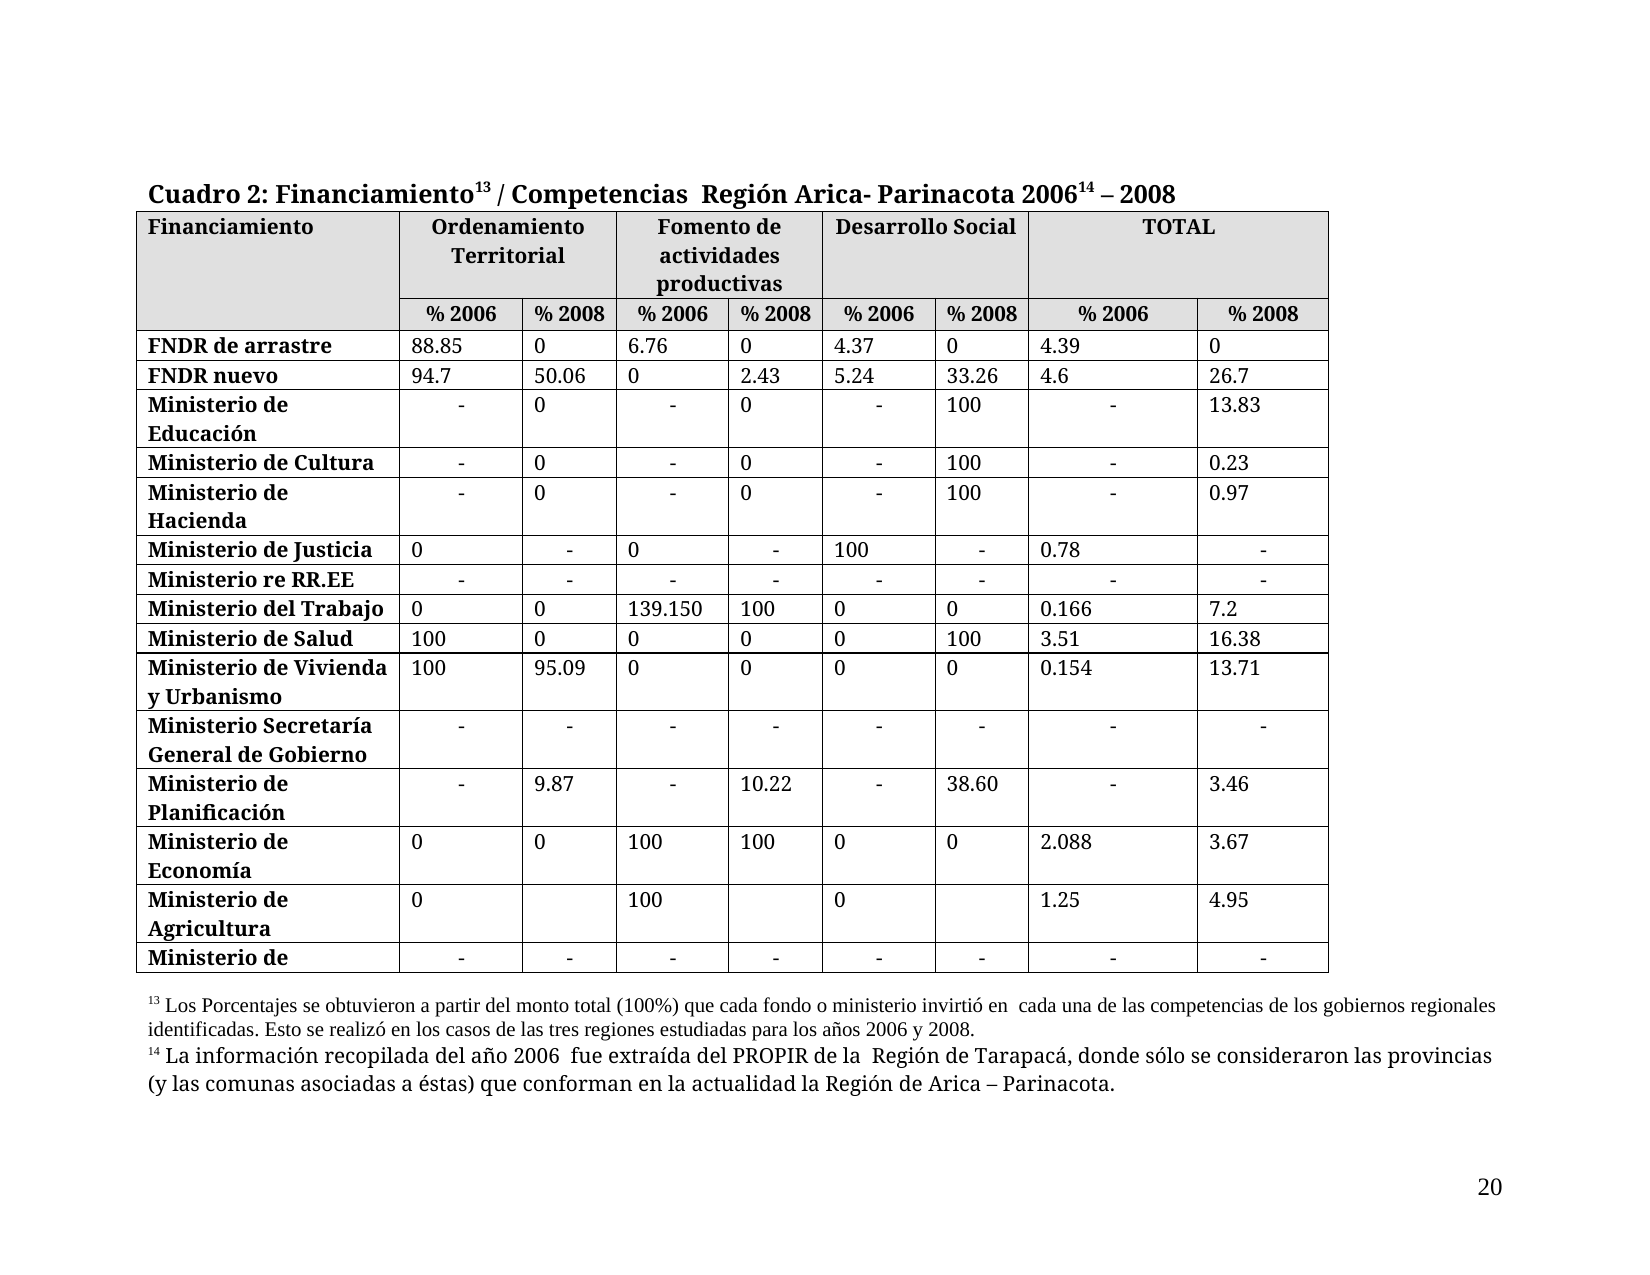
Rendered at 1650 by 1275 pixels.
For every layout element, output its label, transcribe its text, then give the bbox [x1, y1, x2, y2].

table_cell - [729, 711, 822, 768]
table_cell 88.85 [400, 331, 522, 360]
table_cell - [617, 390, 728, 447]
table_header Fomento de actividades productivas [617, 212, 822, 298]
text Cuadro 2: Financiamiento / Competencias Región Arica- Parinacota 2006 – 2008 [148, 177, 1502, 211]
table_cell 0 [729, 654, 822, 710]
table_cell - [400, 565, 522, 593]
table_cell - [823, 448, 935, 477]
table_cell 100 [617, 827, 728, 884]
table_cell 0.154 [1029, 654, 1197, 710]
table_cell 100 [823, 536, 935, 564]
table_cell - [617, 448, 728, 477]
table_cell Ministerio de Hacienda [137, 478, 399, 534]
table_cell - [1029, 390, 1197, 447]
table_cell 0.97 [1198, 478, 1328, 534]
table_cell - [617, 478, 728, 534]
table_cell 3.67 [1198, 827, 1328, 884]
table_cell - [400, 478, 522, 534]
table_cell 0 [729, 331, 822, 360]
table_header Financiamiento [137, 212, 399, 330]
table_cell 100 [936, 390, 1028, 447]
table_cell - [823, 769, 935, 826]
table_cell 0 [523, 390, 616, 447]
table_cell - [936, 711, 1028, 768]
table_cell 13.71 [1198, 654, 1328, 710]
table_cell 0 [936, 331, 1028, 360]
table_cell - [1029, 448, 1197, 477]
table_cell 0 [823, 624, 935, 652]
table_cell Ministerio de Educación [137, 390, 399, 447]
table_cell - [523, 943, 616, 972]
table_cell % 2006 [823, 299, 935, 330]
table_cell 0 [729, 390, 822, 447]
table_cell 4.6 [1029, 361, 1197, 389]
table_cell 0 [729, 478, 822, 534]
table_cell 0.166 [1029, 595, 1197, 623]
table_cell 100 [729, 827, 822, 884]
table_cell - [1198, 711, 1328, 768]
table_cell 9.87 [523, 769, 616, 826]
table_cell - [936, 565, 1028, 593]
table_cell - [400, 711, 522, 768]
table_header Desarrollo Social [823, 212, 1028, 298]
table_cell 3.51 [1029, 624, 1197, 652]
table_cell - [523, 711, 616, 768]
table_cell 33.26 [936, 361, 1028, 389]
table_cell 2.43 [729, 361, 822, 389]
table_cell 100 [936, 624, 1028, 652]
table_cell % 2006 [400, 299, 522, 330]
table_cell - [936, 536, 1028, 564]
table_cell - [823, 565, 935, 593]
table_cell - [617, 565, 728, 593]
table_cell 10.22 [729, 769, 822, 826]
table_cell 6.76 [617, 331, 728, 360]
table_cell - [1029, 943, 1197, 972]
table_cell - [729, 943, 822, 972]
table_cell 0 [400, 595, 522, 623]
table_cell 0 [823, 654, 935, 710]
table_cell 0 [523, 448, 616, 477]
table_cell 0 [523, 624, 616, 652]
table_cell 7.2 [1198, 595, 1328, 623]
table_header Ordenamiento Territorial [400, 212, 616, 298]
table_cell 100 [400, 654, 522, 710]
table_cell [936, 885, 1028, 942]
table_cell 0 [729, 624, 822, 652]
table_cell - [400, 448, 522, 477]
table_cell 2.088 [1029, 827, 1197, 884]
table_cell 1.25 [1029, 885, 1197, 942]
table_cell 100 [936, 448, 1028, 477]
table_cell - [823, 711, 935, 768]
table_cell 5.24 [823, 361, 935, 389]
table_cell 0 [823, 885, 935, 942]
table_cell 3.46 [1198, 769, 1328, 826]
table_cell % 2008 [936, 299, 1028, 330]
table_cell - [1029, 769, 1197, 826]
table_header TOTAL [1029, 212, 1328, 298]
table_cell % 2008 [729, 299, 822, 330]
table_cell Ministerio de Vivienda y Urbanismo [137, 654, 399, 710]
table_cell 0 [936, 595, 1028, 623]
table_cell - [617, 943, 728, 972]
table_cell 0 [617, 624, 728, 652]
table_cell 94.7 [400, 361, 522, 389]
table_cell 0 [1198, 331, 1328, 360]
table_cell 0 [400, 885, 522, 942]
table_cell - [1029, 711, 1197, 768]
table_cell 0 [729, 448, 822, 477]
table_cell Ministerio de Justicia [137, 536, 399, 564]
table_cell [729, 885, 822, 942]
table_cell 0.78 [1029, 536, 1197, 564]
table_cell 0 [400, 536, 522, 564]
table_cell - [617, 769, 728, 826]
table_cell - [400, 769, 522, 826]
table_cell - [823, 390, 935, 447]
table_cell 0 [400, 827, 522, 884]
table_cell 0 [523, 331, 616, 360]
table_cell 100 [617, 885, 728, 942]
table_cell 0 [523, 478, 616, 534]
table_cell % 2006 [1029, 299, 1197, 330]
table_cell % 2008 [523, 299, 616, 330]
table_cell Ministerio de Economía [137, 827, 399, 884]
table_cell - [729, 536, 822, 564]
table_cell 100 [936, 478, 1028, 534]
table_cell FNDR nuevo [137, 361, 399, 389]
table_cell FNDR de arrastre [137, 331, 399, 360]
table_cell 139.150 [617, 595, 728, 623]
table_cell 0 [936, 827, 1028, 884]
table_cell 4.95 [1198, 885, 1328, 942]
table_cell Ministerio Secretaría General de Gobierno [137, 711, 399, 768]
table_cell 0 [523, 595, 616, 623]
table_cell 100 [729, 595, 822, 623]
table_cell 0 [617, 536, 728, 564]
table_cell 4.39 [1029, 331, 1197, 360]
table_cell - [1198, 536, 1328, 564]
table_cell - [617, 711, 728, 768]
table_cell 0 [617, 361, 728, 389]
table_cell 38.60 [936, 769, 1028, 826]
table_cell [523, 885, 616, 942]
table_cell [137, 943, 399, 972]
table_cell Ministerio de Planificación [137, 769, 399, 826]
table_cell - [823, 943, 935, 972]
table_cell 0 [936, 654, 1028, 710]
table_cell 100 [400, 624, 522, 652]
table_cell Ministerio del Trabajo [137, 595, 399, 623]
table_cell - [400, 943, 522, 972]
table_cell 0 [617, 654, 728, 710]
table_cell - [1198, 943, 1328, 972]
table_cell - [400, 390, 522, 447]
table_cell 50.06 [523, 361, 616, 389]
table_cell 0.23 [1198, 448, 1328, 477]
table_cell - [1198, 565, 1328, 593]
table_cell % 2006 [617, 299, 728, 330]
table_cell 26.7 [1198, 361, 1328, 389]
table_cell 4.37 [823, 331, 935, 360]
table_cell - [936, 943, 1028, 972]
table_cell 0 [823, 827, 935, 884]
table_cell - [823, 478, 935, 534]
table_cell - [523, 536, 616, 564]
table_cell - [1029, 565, 1197, 593]
table_cell % 2008 [1198, 299, 1328, 330]
table_cell Ministerio de Cultura [137, 448, 399, 477]
table_cell - [523, 565, 616, 593]
table_cell 95.09 [523, 654, 616, 710]
table_cell - [729, 565, 822, 593]
table_cell - [1029, 478, 1197, 534]
table_cell 0 [523, 827, 616, 884]
table_cell 0 [823, 595, 935, 623]
table_cell 13.83 [1198, 390, 1328, 447]
table_cell Ministerio re RR.EE [137, 565, 399, 593]
table_cell 16.38 [1198, 624, 1328, 652]
table_cell Ministerio de Salud [137, 624, 399, 652]
table_cell Ministerio de Agricultura [137, 885, 399, 942]
